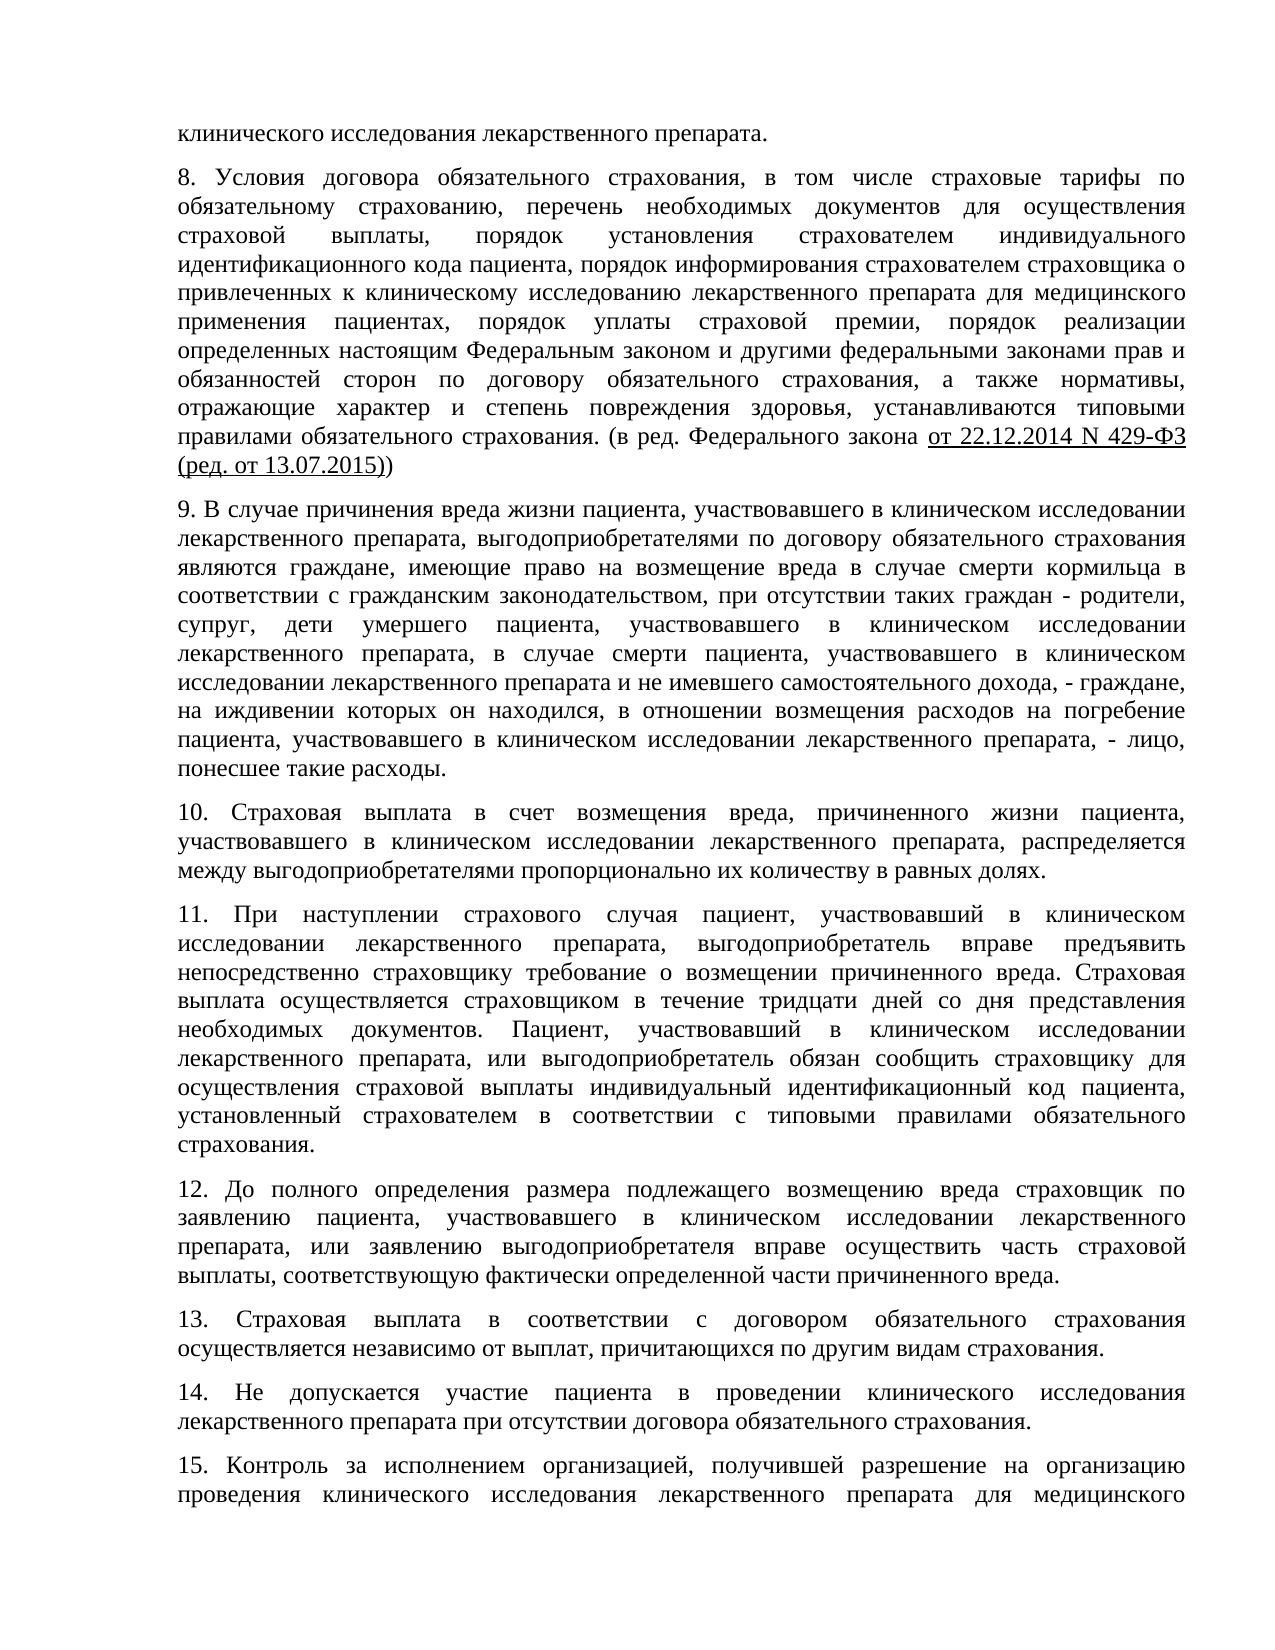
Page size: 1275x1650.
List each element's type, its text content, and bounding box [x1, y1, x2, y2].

text 14. Не допускается участие пациента в проведении клинического исследования лекарственного препарата при отсутствии договора обязательного страхования. [177, 1377, 1186, 1435]
text 8. Условия договора обязательного страхования, в том числе страховые тарифы по обязательному страхованию, перечень необходимых документов для осуществления страховой выплаты, порядок установления страхователем индивидуального идентификационного кода пациента, порядок информирования страхователем страховщика о привлеченных к клиническому исследованию лекарственного препарата для медицинского применения пациентах, порядок уплаты страховой премии, порядок реализации определенных настоящим Федеральным законом и другими федеральными законами прав и обязанностей сторон по договору обязательного страхования, а также нормативы, отражающие характер и степень повреждения здоровья, устанавливаются типовыми правилами обязательного страхования. (в ред. Федерального закона от 22.12.2014 N 429-ФЗ (ред. от 13.07.2015)) [177, 162, 1186, 479]
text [177, 1451, 1186, 1508]
text 9. В случае причинения вреда жизни пациента, участвовавшего в клиническом исследовании лекарственного препарата, выгодоприобретателями по договору обязательного страхования являются граждане, имеющие право на возмещение вреда в случае смерти кормильца в соответствии с гражданским законодательством, при отсутствии таких граждан - родители, супруг, дети умершего пациента, участвовавшего в клиническом исследовании лекарственного препарата, в случае смерти пациента, участвовавшего в клиническом исследовании лекарственного препарата и не имевшего самостоятельного дохода, - граждане, на иждивении которых он находился, в отношении возмещения расходов на погребение пациента, участвовавшего в клиническом исследовании лекарственного препарата, - лицо, понесшее такие расходы. [177, 494, 1186, 782]
text 11. При наступлении страхового случая пациент, участвовавший в клиническом исследовании лекарственного препарата, выгодоприобретатель вправе предъявить непосредственно страховщику требование о возмещении причиненного вреда. Страховая выплата осуществляется страховщиком в течение тридцати дней со дня представления необходимых документов. Пациент, участвовавший в клиническом исследовании лекарственного препарата, или выгодоприобретатель обязан сообщить страховщику для осуществления страховой выплаты индивидуальный идентификационный код пациента, установленный страхователем в соответствии с типовыми правилами обязательного страхования. [177, 899, 1186, 1158]
text 10. Страховая выплата в счет возмещения вреда, причиненного жизни пациента, участвовавшего в клиническом исследовании лекарственного препарата, распределяется между выгодоприобретателями пропорционально их количеству в равных долях. [177, 797, 1186, 884]
text 12. До полного определения размера подлежащего возмещению вреда страховщик по заявлению пациента, участвовавшего в клиническом исследовании лекарственного препарата, или заявлению выгодоприобретателя вправе осуществить часть страховой выплаты, соответствующую фактически определенной части причиненного вреда. [177, 1174, 1186, 1289]
text 13. Страховая выплата в соответствии с договором обязательного страхования осуществляется независимо от выплат, причитающихся по другим видам страхования. [177, 1304, 1186, 1362]
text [177, 118, 1186, 147]
